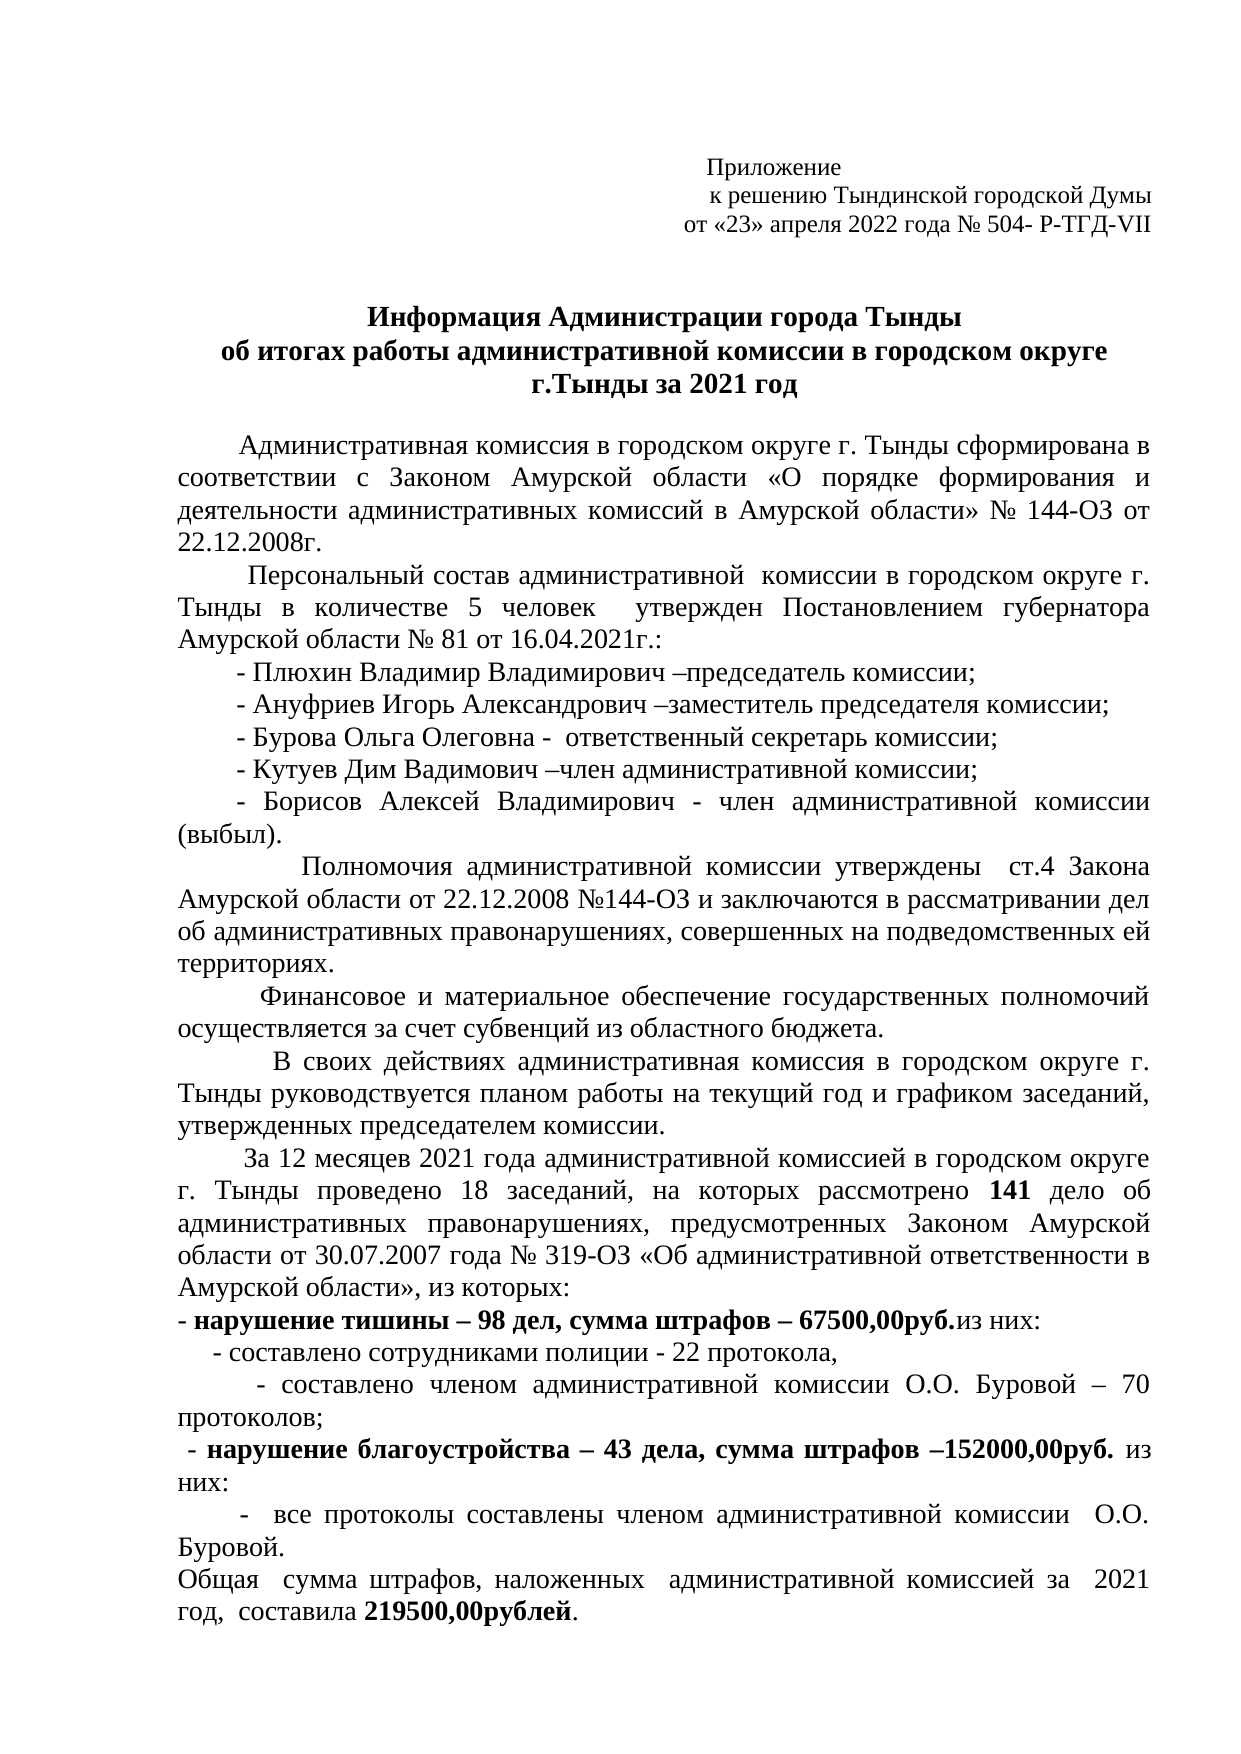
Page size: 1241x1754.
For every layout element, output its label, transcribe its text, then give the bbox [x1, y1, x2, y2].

text от «23» апреля 2022 года № 504- Р-ТГД-VII [177, 209, 1152, 238]
text Приложение [177, 152, 1152, 180]
text В своих действиях административная комиссия в городском округе г. Тынды руководствуется планом работы на текущий год и графиком заседаний, утвержденных председателем комиссии. [177, 1044, 1152, 1141]
text - нарушение благоустройства – 43 дела, сумма штрафов –152000,00руб. из них: [177, 1432, 1152, 1497]
text Персональный состав административной комиссии в городском округе г. Тынды в количестве 5 человек утвержден Постановлением губернатора Амурской области № 81 от 16.04.2021г.: [177, 558, 1152, 655]
text - Плюхин Владимир Владимирович –председатель комиссии; [177, 655, 1152, 687]
text - составлено членом административной комиссии О.О. Буровой – 70 протоколов; [177, 1368, 1152, 1432]
text Финансовое и материальное обеспечение государственных полномочий осуществляется за счет субвенций из областного бюджета. [177, 979, 1152, 1044]
text - Борисов Алексей Владимирович - член административной комиссии (выбыл). [177, 784, 1152, 849]
text к решению Тындинской городской Думы [177, 180, 1152, 209]
text Административная комиссия в городском округе г. Тынды сформирована в соответствии с Законом Амурской области «О порядке формирования и деятельности административных комиссий в Амурской области» № 144-ОЗ от 22.12.2008г. [177, 428, 1152, 558]
text - Бурова Ольга Олеговна - ответственный секретарь комиссии; [177, 720, 1152, 752]
text - Кутуев Дим Вадимович –член административной комиссии; [177, 752, 1152, 784]
text Информация Администрации города Тынды [177, 299, 1152, 333]
text - составлено сотрудниками полиции - 22 протокола, [177, 1335, 1152, 1368]
text об итогах работы административной комиссии в городском округе г.Тынды за 2021 год [177, 333, 1152, 400]
text Общая сумма штрафов, наложенных административной комиссией за 2021 год, составила 219500,00рублей. [177, 1562, 1152, 1627]
text - нарушение тишины – 98 дел, сумма штрафов – 67500,00руб.из них: [177, 1303, 1152, 1335]
text За 12 месяцев 2021 года административной комиссией в городском округе г. Тынды проведено 18 заседаний, на которых рассмотрено 141 дело об административных правонарушениях, предусмотренных Законом Амурской области от 30.07.2007 года № 319-ОЗ «Об административной ответственности в Амурской области», из которых: [177, 1141, 1152, 1303]
text - Ануфриев Игорь Александрович –заместитель председателя комиссии; [177, 687, 1152, 720]
text - все протоколы составлены членом административной комиссии О.О. Буровой. [177, 1497, 1152, 1562]
text Полномочия административной комиссии утверждены ст.4 Закона Амурской области от 22.12.2008 №144-ОЗ и заключаются в рассматривании дел об административных правонарушениях, совершенных на подведомственных ей территориях. [177, 849, 1152, 979]
